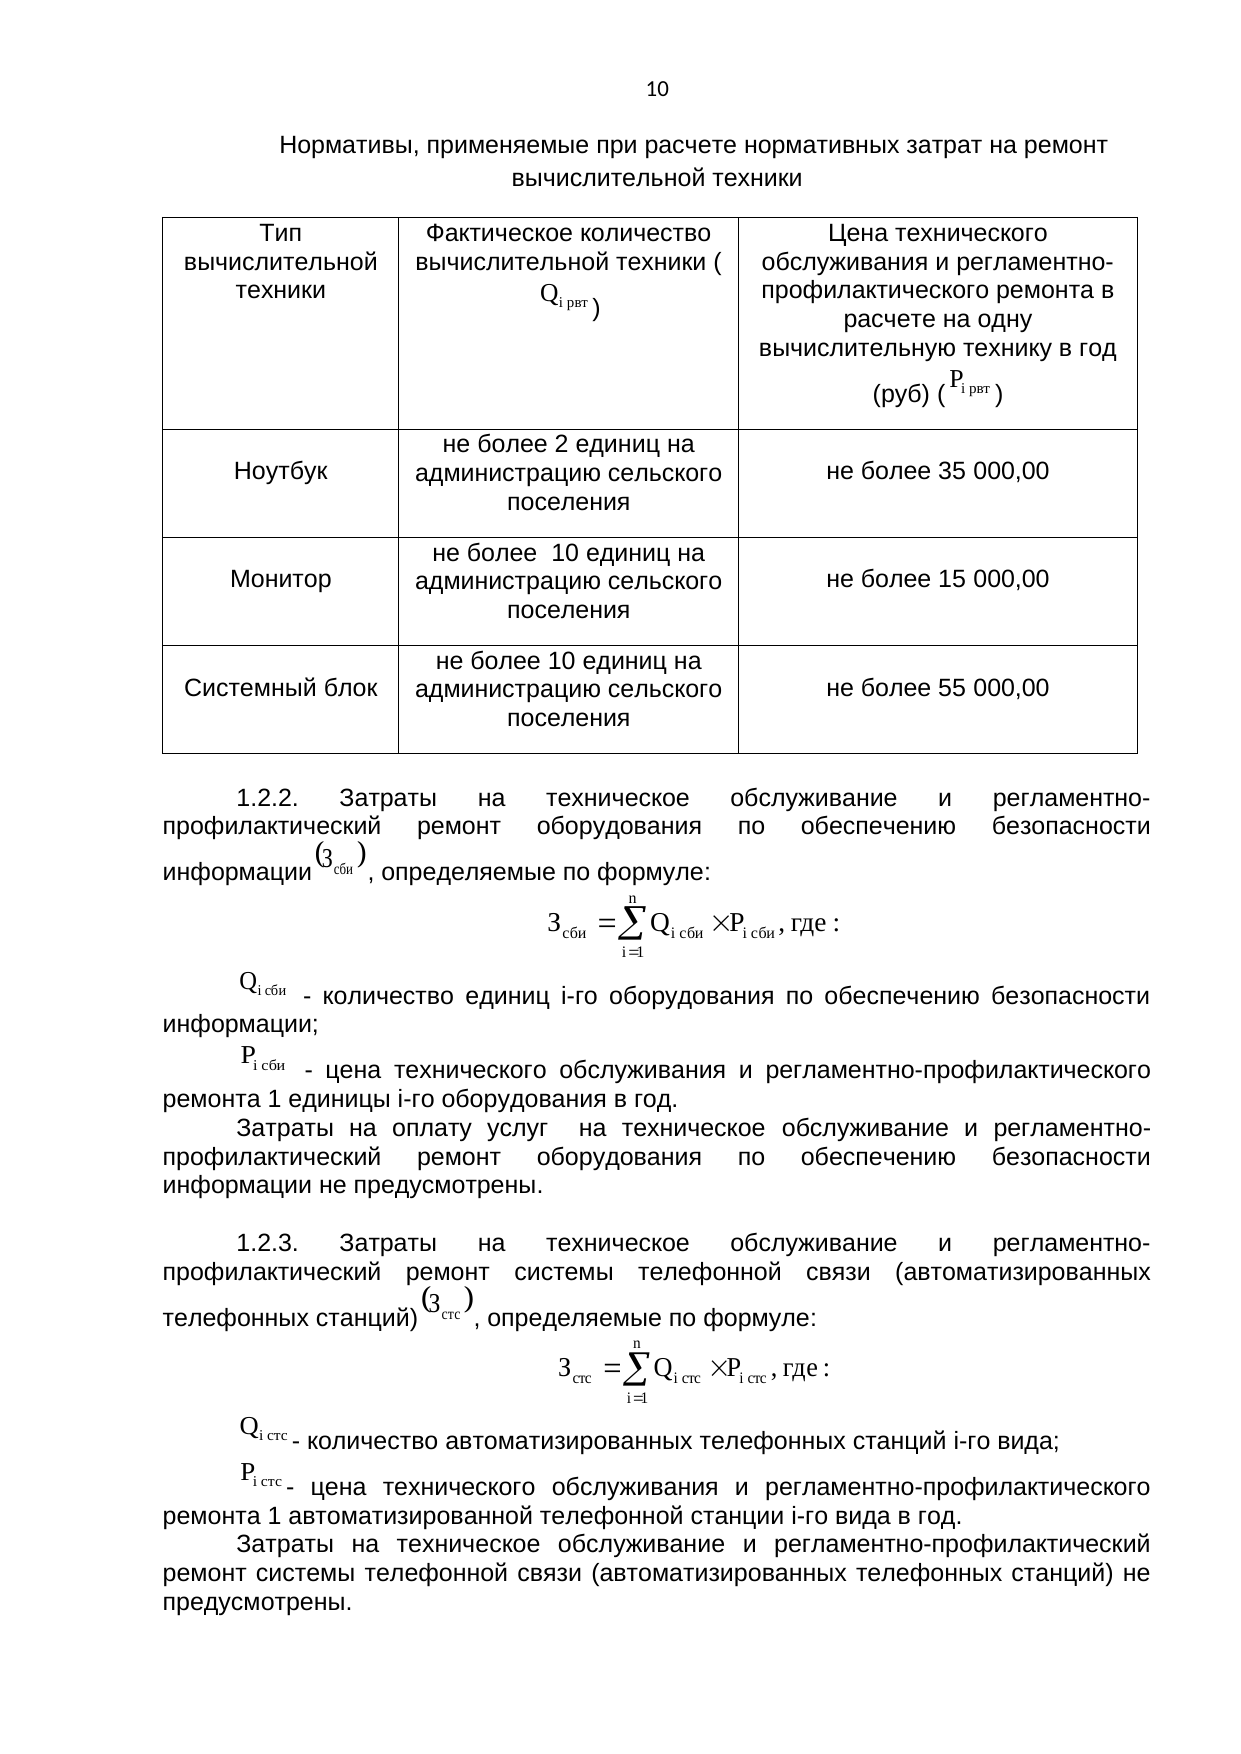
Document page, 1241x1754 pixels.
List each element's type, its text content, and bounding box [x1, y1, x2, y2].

text - цена технического обслуживания и регламентно-профилактического ремонта 1 автоматизированной телефонной станции i-го вида в год. [162, 1455, 1152, 1529]
text - количество автоматизированных телефонных станций i-го вида; [162, 1409, 1152, 1455]
text Затраты на техническое обслуживание и регламентно-профилактический ремонт системы телефонной связи (автоматизированных телефонных станций) не предусмотрены. [162, 1529, 1152, 1616]
table_cell не более 35 000,00 [739, 430, 1137, 537]
table_cell Системный блок [163, 646, 398, 753]
text - цена технического обслуживания и регламентно-профилактического ремонта 1 единицы i-го оборудования в год. [162, 1038, 1152, 1113]
text Нормативы, применяемые при расчете нормативных затрат на ремонт вычислительной техники [162, 130, 1152, 192]
text - количество единиц i-го оборудования по обеспечению безопасности информации; [162, 963, 1152, 1038]
table_header Фактическое количество вычислительной техники () [399, 218, 738, 428]
table_cell не более 2 единиц на администрацию сельского поселения [399, 430, 738, 537]
table_cell не более 55 000,00 [739, 646, 1137, 753]
table_cell Ноутбук [163, 430, 398, 537]
table_cell не более 15 000,00 [739, 538, 1137, 645]
table_header Тип вычислительной техники [163, 218, 398, 428]
text 1.2.3. Затраты на техническое обслуживание и регламентно-профилактический ремонт системы телефонной связи (автоматизированных телефонных станций), определяемые по формуле: [162, 1228, 1152, 1331]
table_cell не более 10 единиц на администрацию сельского поселения [399, 646, 738, 753]
table_cell Монитор [163, 538, 398, 645]
text Затраты на оплату услуг на техническое обслуживание и регламентно-профилактический ремонт оборудования по обеспечению безопасности информации не предусмотрены. [162, 1113, 1152, 1199]
table_header Цена технического обслуживания и регламентно-профилактического ремонта в расчете на одну вычислительную технику в год (руб) () [739, 218, 1137, 428]
text 1.2.2. Затраты на техническое обслуживание и регламентно-профилактический ремонт оборудования по обеспечению безопасности информации, определяемые по формуле: [162, 783, 1152, 886]
table_cell не более 10 единиц на администрацию сельского поселения [399, 538, 738, 645]
